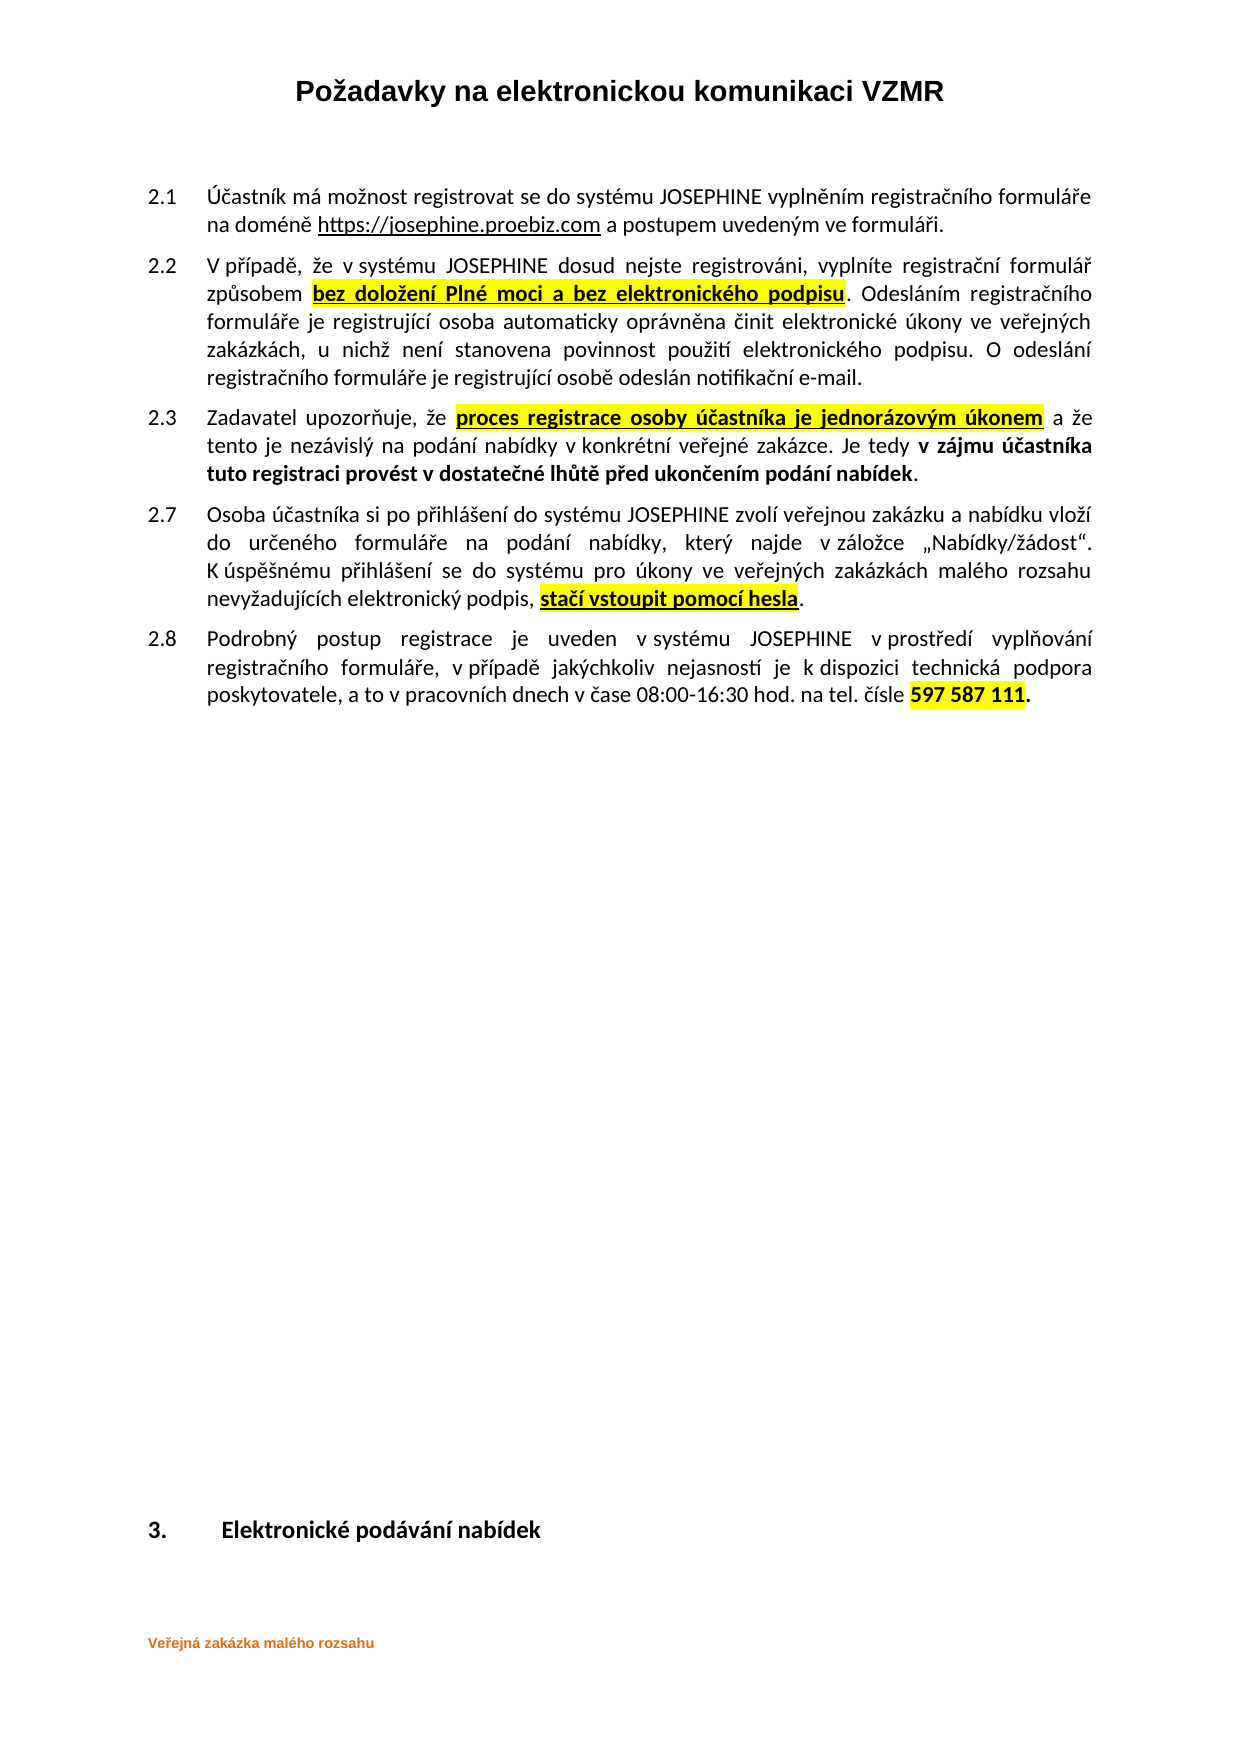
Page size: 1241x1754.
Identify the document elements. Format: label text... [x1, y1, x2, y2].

text 2.8 Podrobný postup registrace je uveden v systému JOSEPHINE v prostředí vyplňování registračního formuláře, v případě jakýchkoliv nejasností je k dispozici technická podpora poskytovatele, a to v pracovních dnech v čase 08:00-16:30 hod. na tel. čísle 597 587 111. [148, 624, 1093, 709]
text 2.7 Osoba účastníka si po přihlášení do systému JOSEPHINE zvolí veřejnou zakázku a nabídku vloží do určeného formuláře na podání nabídky, který najde v záložce „Nabídky/žádost“. K úspěšnému přihlášení se do systému pro úkony ve veřejných zakázkách malého rozsahu nevyžadujících elektronický podpis, stačí vstoupit pomocí hesla. [148, 500, 1093, 612]
subtitle 3. Elektronické podávání nabídek [148, 1515, 1093, 1545]
text 2.1 Účastník má možnost registrovat se do systému JOSEPHINE vyplněním registračního formuláře na doméně https://josephine.proebiz.com a postupem uvedeným ve formuláři. [148, 182, 1093, 238]
text 2.3 Zadavatel upozorňuje, že proces registrace osoby účastníka je jednorázovým úkonem a že tento je nezávislý na podání nabídky v konkrétní veřejné zakázce. Je tedy v zájmu účastníka tuto registraci provést v dostatečné lhůtě před ukončením podání nabídek. [148, 403, 1093, 487]
text 2.2 V případě, že v systému JOSEPHINE dosud nejste registrováni, vyplníte registrační formulář způsobem bez doložení Plné moci a bez elektronického podpisu. Odesláním registračního formuláře je registrující osoba automaticky oprávněna činit elektronické úkony ve veřejných zakázkách, u nichž není stanovena povinnost použití elektronického podpisu. O odeslání registračního formuláře je registrující osobě odeslán notifikační e-mail. [148, 251, 1093, 391]
